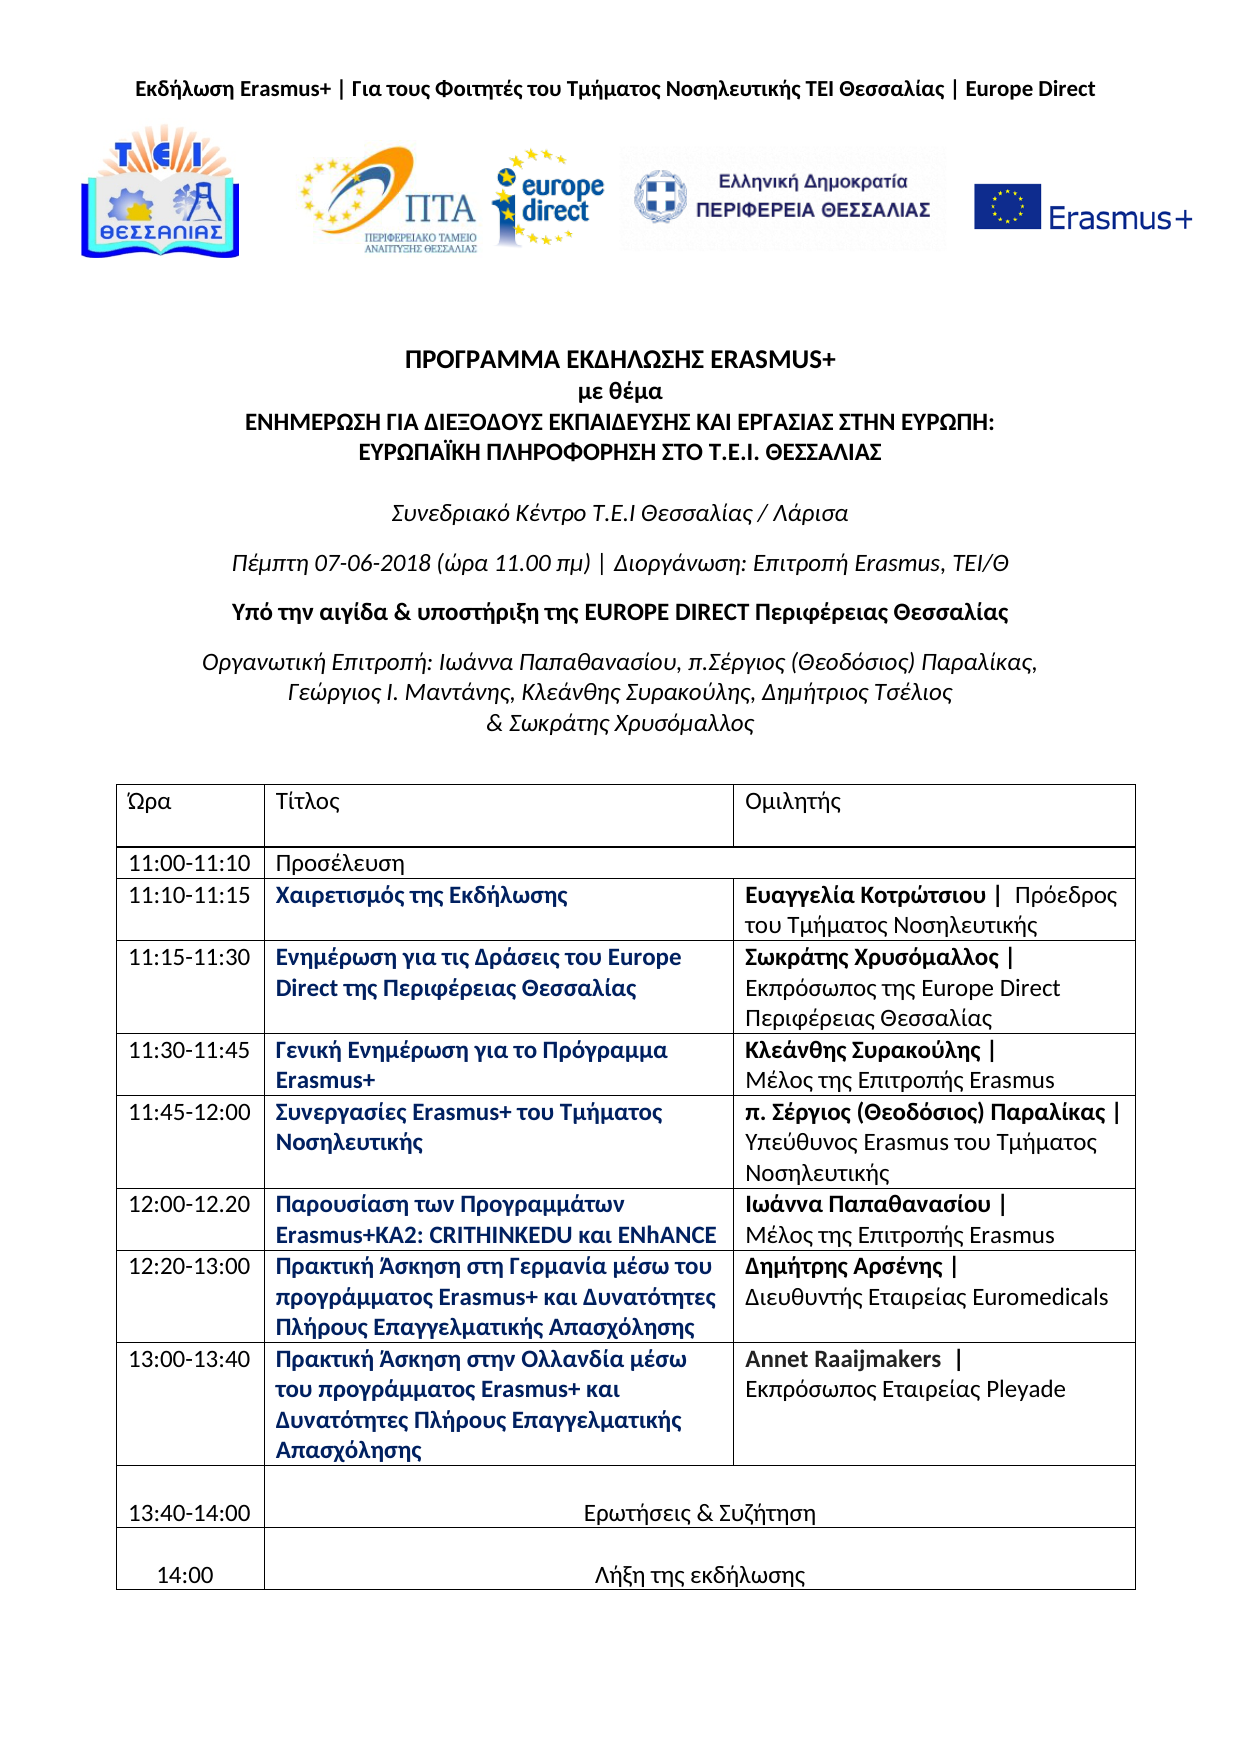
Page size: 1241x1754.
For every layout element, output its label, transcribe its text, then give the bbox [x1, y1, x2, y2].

table_cell Ιωάννα Παπαθανασίου | Μέλος της Επιτροπής Erasmus [734, 1189, 1135, 1249]
table_cell Συνεργασίες Erasmus+ του Τμήματος Νοσηλευτικής [265, 1096, 733, 1187]
table_cell 11:00-11:10 [117, 848, 264, 878]
table_cell Ερωτήσεις & Συζήτηση [265, 1466, 1135, 1527]
text & Σωκράτης Χρυσόμαλλος [187, 707, 1053, 737]
table_cell Παρουσίαση των Προγραμμάτων Erasmus+ΚΑ2: CRITHINKEDU και ENhANCE [265, 1189, 733, 1249]
table_cell 12:20-13:00 [117, 1251, 264, 1342]
text Γεώργιος Ι. Μαντάνης, Κλεάνθης Συρακούλης, Δημήτριος Τσέλιος [187, 676, 1053, 707]
table_cell Γενική Ενημέρωση για το Πρόγραμμα Erasmus+ [265, 1034, 733, 1095]
table_cell Ευαγγελία Κοτρώτσιου | Πρόεδρος του Τμήματος Νοσηλευτικής [734, 879, 1135, 940]
table_cell 13:40-14:00 [117, 1466, 264, 1527]
text Συνεδριακό Κέντρο Τ.Ε.Ι Θεσσαλίας / Λάρισα [187, 497, 1053, 528]
table_header Ομιλητής [734, 785, 1135, 846]
table_cell 14:00 [117, 1528, 264, 1589]
table_cell 13:00-13:40 [117, 1343, 264, 1465]
text Πέμπτη 07-06-2018 (ώρα 11.00 πμ) | Διοργάνωση: Επιτροπή Erasmus, ΤΕΙ/Θ [187, 547, 1053, 577]
table_cell Δημήτρης Αρσένης | Διευθυντής Εταιρείας Euromedicals [734, 1251, 1135, 1342]
table_cell Προσέλευση [265, 848, 1135, 878]
table_header Τίτλος [265, 785, 733, 846]
table_cell 11:30-11:45 [117, 1034, 264, 1095]
table_cell 12:00-12.20 [117, 1189, 264, 1249]
text με θέμα [187, 375, 1053, 406]
table_cell Σωκράτης Χρυσόμαλλος | Εκπρόσωπος της Europe Direct Περιφέρειας Θεσσαλίας [734, 941, 1135, 1033]
text ΕΝΗΜΕΡΩΣΗ ΓΙΑ ΔΙΕΞΟΔΟΥΣ ΕΚΠΑΙΔΕΥΣΗΣ ΚΑΙ ΕΡΓΑΣΙΑΣ ΣΤΗΝ ΕΥΡΩΠΗ: ΕΥΡΩΠΑΪΚΗ ΠΛΗΡΟΦΟΡΗΣΗ ΣΤΟ Τ.Ε.Ι. ΘΕΣΣΑΛΙΑΣ [187, 406, 1053, 467]
table_cell 11:15-11:30 [117, 941, 264, 1033]
table_cell Κλεάνθης Συρακούλης | Μέλος της Επιτροπής Erasmus [734, 1034, 1135, 1095]
table_cell Πρακτική Άσκηση στην Ολλανδία μέσω του προγράμματος Erasmus+ και Δυνατότητες Πλήρους Επαγγελματικής Απασχόλησης [265, 1343, 733, 1465]
table_cell 11:10-11:15 [117, 879, 264, 940]
table_cell π. Σέργιος (Θεοδόσιος) Παραλίκας | Υπεύθυνος Erasmus του Τμήματος Νοσηλευτικής [734, 1096, 1135, 1187]
table_cell Annet Raaijmakers | Εκπρόσωπος Εταιρείας Pleyade [734, 1343, 1135, 1465]
table_cell Ενημέρωση για τις Δράσεις του Europe Direct της Περιφέρειας Θεσσαλίας [265, 941, 733, 1033]
table_cell Χαιρετισμός της Εκδήλωσης [265, 879, 733, 940]
text ΠΡΟΓΡΑΜΜΑ ΕΚΔΗΛΩΣΗΣ ERASMUS+ [187, 342, 1053, 375]
picture [81, 118, 947, 258]
text Υπό την αιγίδα & υποστήριξη της EUROPE DIRECT Περιφέρειας Θεσσαλίας [187, 596, 1053, 627]
table_cell Λήξη της εκδήλωσης [265, 1528, 1135, 1589]
table_header Ώρα [117, 785, 264, 846]
text Οργανωτική Επιτροπή: Ιωάννα Παπαθανασίου, π.Σέργιος (Θεοδόσιος) Παραλίκας, [187, 646, 1053, 676]
picture [970, 181, 1193, 230]
table_cell Πρακτική Άσκηση στη Γερμανία μέσω του προγράμματος Erasmus+ και Δυνατότητες Πλήρους Επαγγελματικής Απασχόλησης [265, 1251, 733, 1342]
table_cell 11:45-12:00 [117, 1096, 264, 1187]
